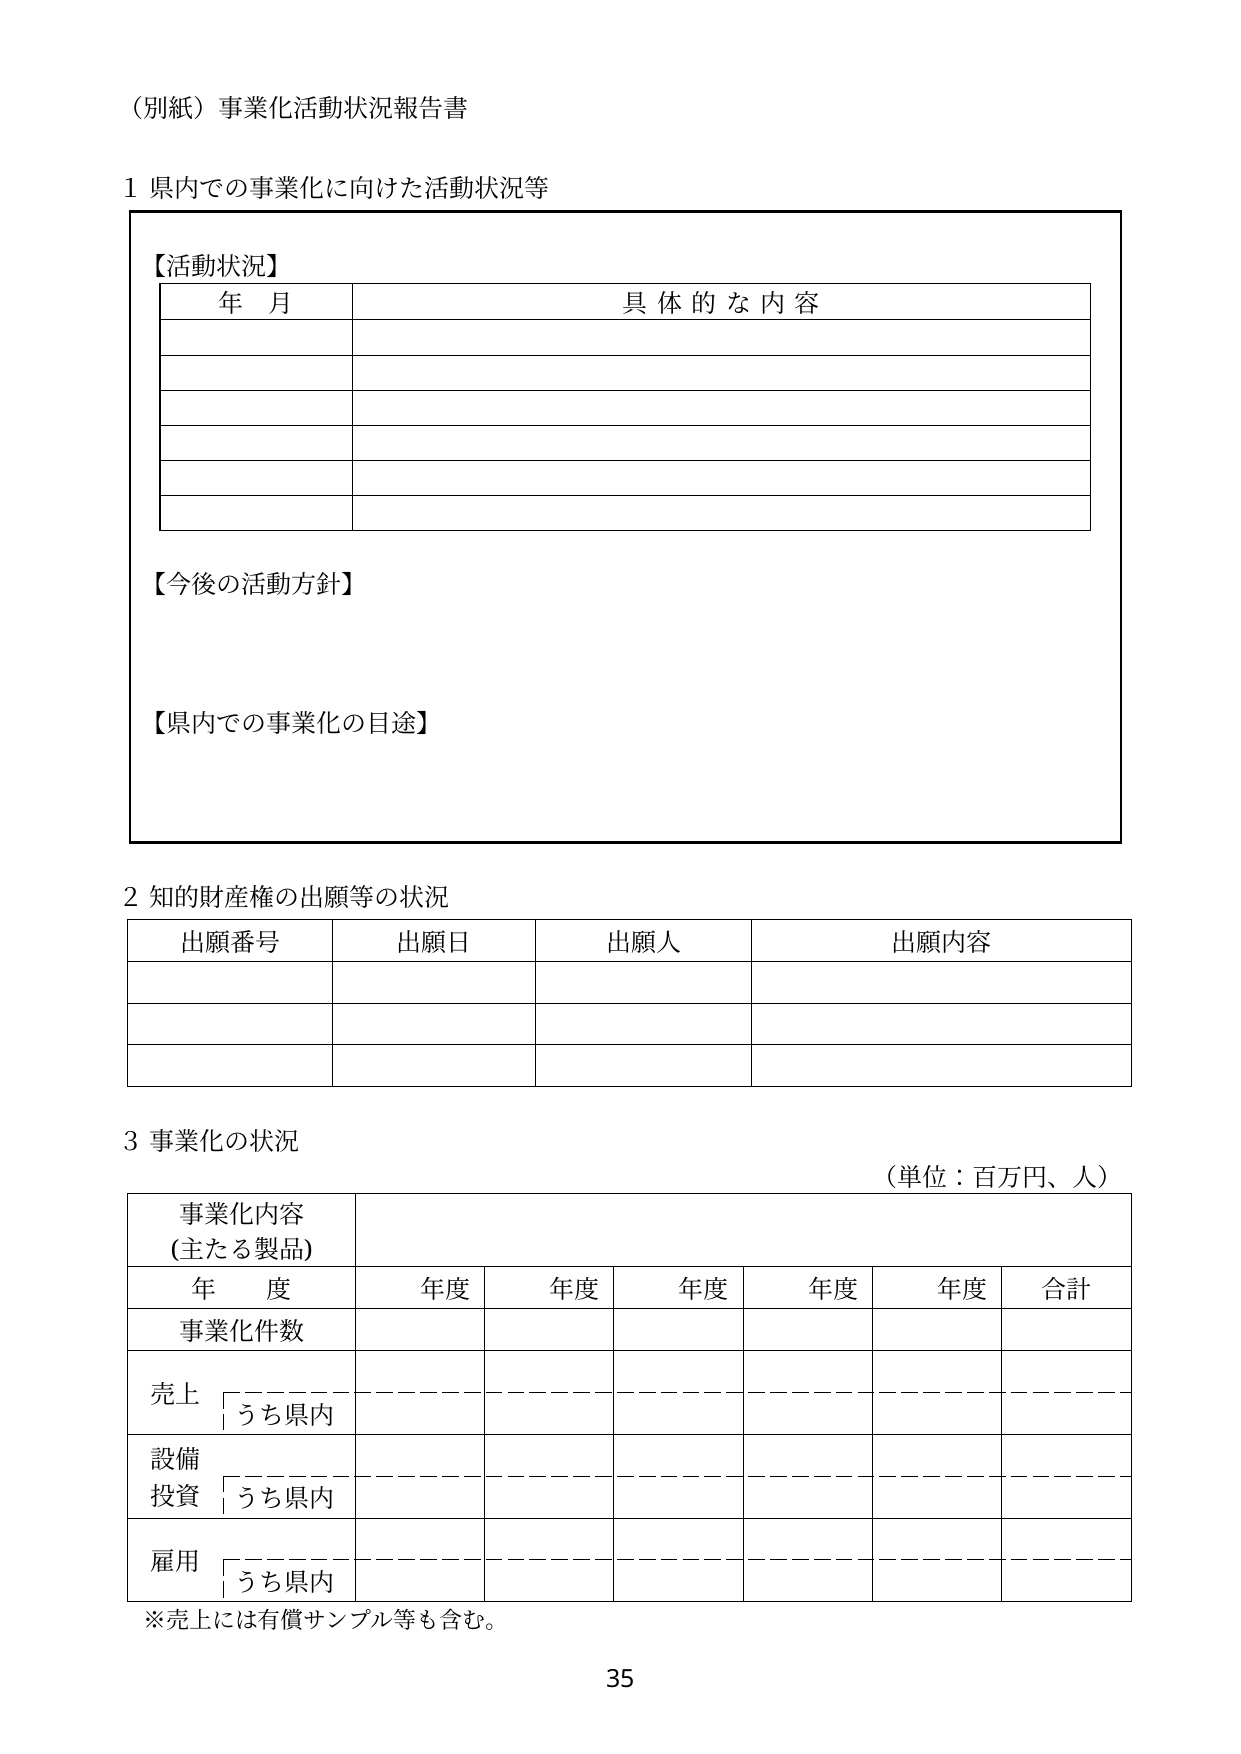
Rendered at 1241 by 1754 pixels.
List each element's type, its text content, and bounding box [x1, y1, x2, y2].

table_header 事業化内容 (主たる製品) [128, 1194, 355, 1266]
table_header 出願日 [333, 920, 535, 961]
table_cell 設備 投資 [128, 1435, 224, 1517]
table_cell [744, 1519, 872, 1559]
table_cell 合計 [1002, 1267, 1131, 1308]
table_cell [1002, 1476, 1131, 1517]
table_cell [1002, 1351, 1131, 1392]
table_cell 売上 [128, 1351, 224, 1434]
table_cell [356, 1559, 484, 1601]
table_cell 年度 [744, 1267, 872, 1308]
table_header 出願人 [536, 920, 751, 961]
table_cell [873, 1309, 1001, 1350]
table_cell [873, 1435, 1001, 1476]
table_cell [873, 1519, 1001, 1559]
table_cell [873, 1559, 1001, 1601]
table_cell [1002, 1519, 1131, 1559]
table_header 【活動状況】 【今後の活動方針】 【県内での事業化の目途】 [131, 213, 1120, 841]
table_cell [614, 1392, 743, 1434]
text （別紙）事業化活動状況報告書 [118, 89, 1122, 124]
table_cell うち県内 [224, 1392, 355, 1434]
table_cell [485, 1351, 613, 1392]
table_cell [333, 1045, 535, 1086]
table_cell [356, 1351, 484, 1392]
table_cell [614, 1559, 743, 1601]
table_cell [485, 1559, 613, 1601]
table_cell [485, 1392, 613, 1434]
table_cell [128, 962, 332, 1002]
table_header 出願番号 [128, 920, 332, 961]
table_cell [873, 1476, 1001, 1517]
table_cell [614, 1435, 743, 1476]
text １ 県内での事業化に向けた活動状況等 [118, 169, 1122, 205]
table_cell [485, 1309, 613, 1350]
table_cell [485, 1519, 613, 1559]
table_cell うち県内 [224, 1476, 355, 1517]
table_cell [1002, 1392, 1131, 1434]
table_cell 年度 [485, 1267, 613, 1308]
table_cell [224, 1519, 355, 1559]
table_cell [744, 1435, 872, 1476]
table_header 出願内容 [752, 920, 1131, 961]
table_cell うち県内 [224, 1559, 355, 1601]
table_cell 年度 [873, 1267, 1001, 1308]
table_cell [356, 1309, 484, 1350]
table_cell [752, 1004, 1131, 1044]
text ３ 事業化の状況 [118, 1121, 1122, 1157]
table_cell [333, 1004, 535, 1044]
table_cell [744, 1309, 872, 1350]
table_cell 年度 [356, 1267, 484, 1308]
table_cell [224, 1435, 355, 1476]
table_cell [614, 1519, 743, 1559]
table_cell [1002, 1559, 1131, 1601]
table_cell [356, 1392, 484, 1434]
table_cell [536, 1004, 751, 1044]
table_cell 年 度 [128, 1267, 355, 1308]
table_cell [752, 1045, 1131, 1086]
table_cell [356, 1435, 484, 1476]
table_cell [744, 1476, 872, 1517]
text ※売上には有償サンプル等も含む。 [118, 1602, 1122, 1635]
text （単位：百万円、人） [118, 1157, 1122, 1193]
table_cell [333, 962, 535, 1002]
table_cell [485, 1435, 613, 1476]
table_cell [128, 1045, 332, 1086]
table_cell 雇用 [128, 1519, 224, 1601]
table_cell [744, 1351, 872, 1392]
table_cell [873, 1392, 1001, 1434]
table_cell 事業化件数 [128, 1309, 355, 1350]
table_cell [614, 1309, 743, 1350]
table_cell [744, 1392, 872, 1434]
table_header [356, 1194, 1131, 1266]
table_cell [485, 1476, 613, 1517]
table_cell [356, 1476, 484, 1517]
table_cell [128, 1004, 332, 1044]
table_cell [614, 1476, 743, 1517]
table_cell [744, 1559, 872, 1601]
table_cell [224, 1351, 355, 1392]
text ２ 知的財産権の出願等の状況 [118, 877, 1122, 913]
table_cell [536, 962, 751, 1002]
table_cell [536, 1045, 751, 1086]
table_cell [752, 962, 1131, 1002]
table_cell [1002, 1435, 1131, 1476]
table_cell [356, 1519, 484, 1559]
table_cell [873, 1351, 1001, 1392]
table_cell [1002, 1309, 1131, 1350]
table_cell [614, 1351, 743, 1392]
table_cell 年度 [614, 1267, 743, 1308]
